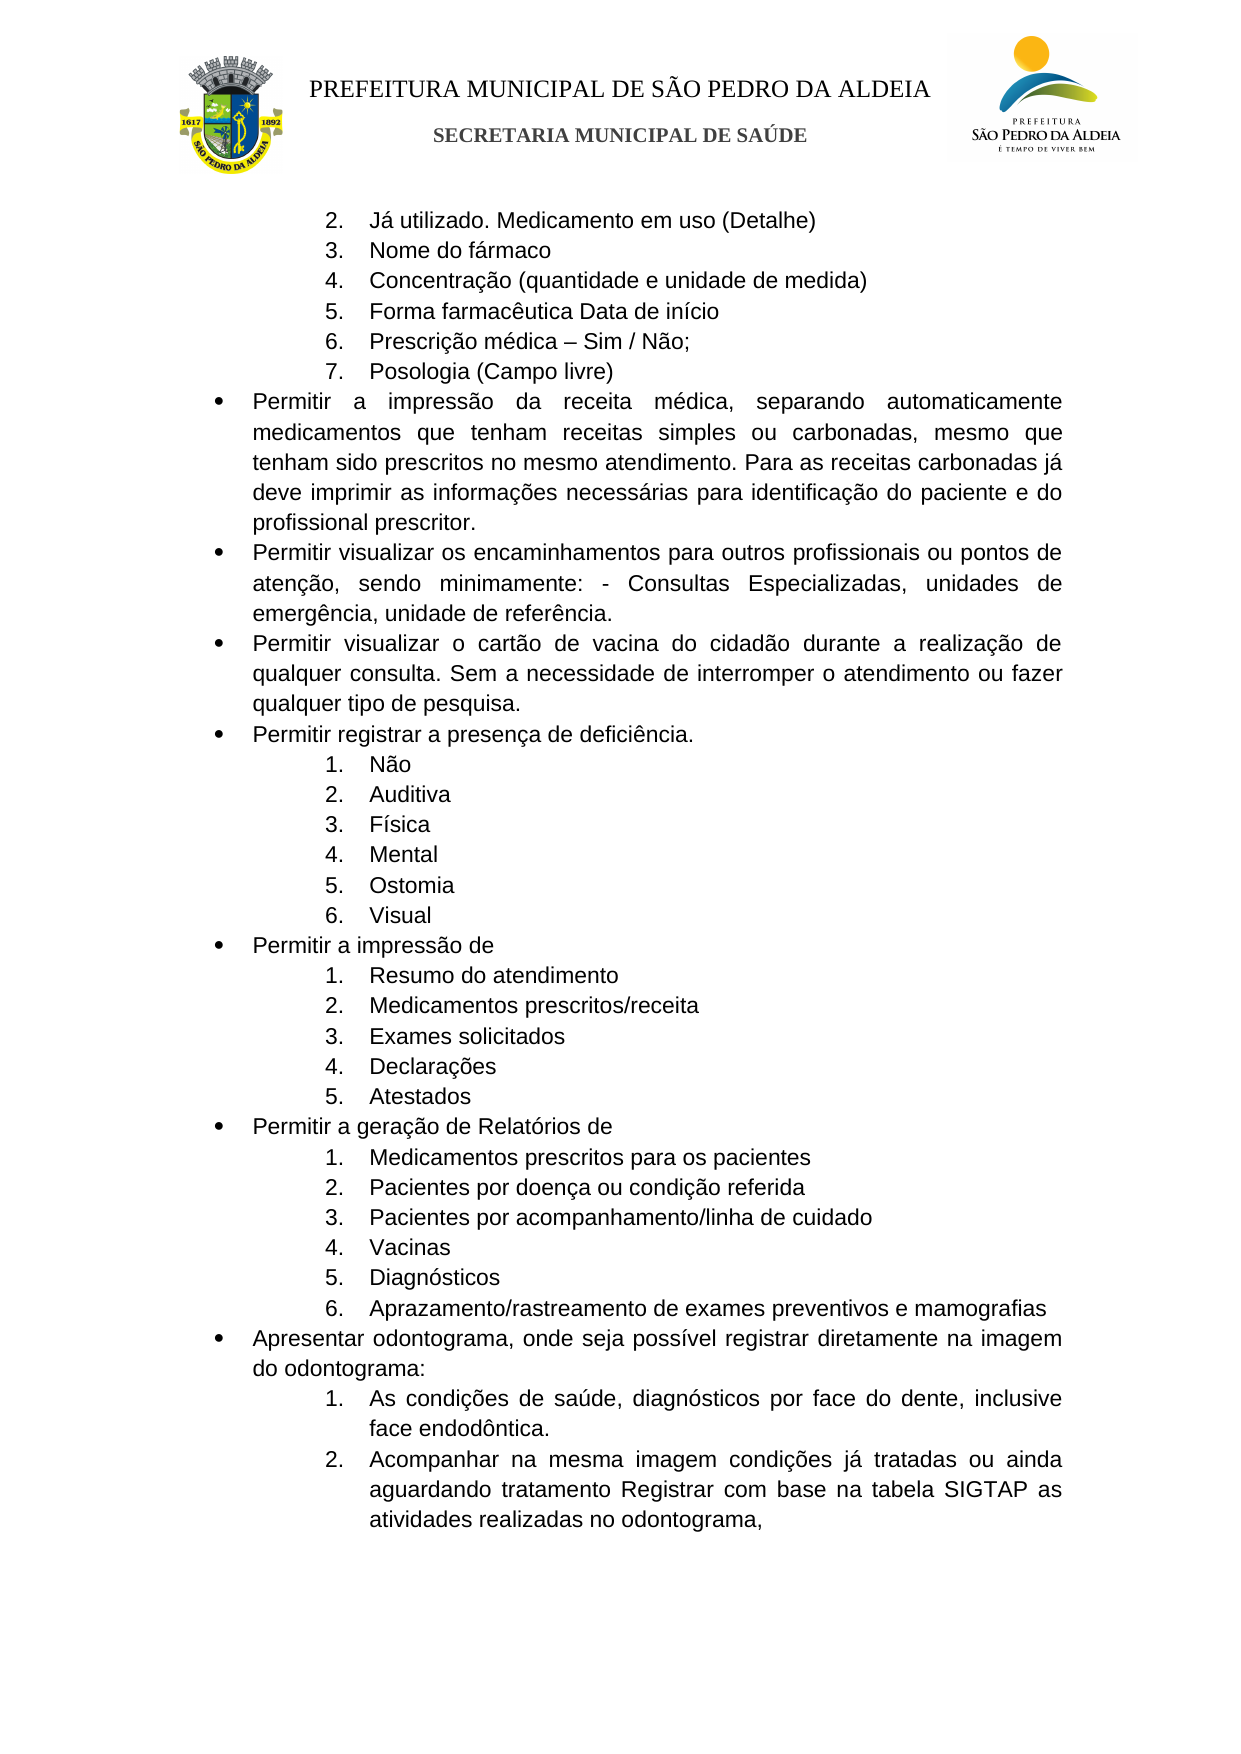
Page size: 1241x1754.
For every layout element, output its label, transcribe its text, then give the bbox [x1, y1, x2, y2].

list Permitir visualizar o cartão de vacina do cidadão durante a realização de qualquer consulta. Sem a necessidade de interromper o atendimento ou fazer qualquer tipo de pesquisa. [215, 630, 1063, 717]
list Vacinas [325, 1234, 1063, 1261]
list Forma farmacêutica Data de início [325, 298, 1063, 324]
list Declarações [325, 1053, 1063, 1079]
list Medicamentos prescritos/receita [325, 992, 1063, 1019]
list Acompanhar na mesma imagem condições já tratadas ou ainda aguardando tratamento Registrar com base na tabela SIGTAP as atividades realizadas no odontograma, [325, 1446, 1063, 1532]
list Atestados [325, 1083, 1063, 1109]
list Prescrição médica – Sim / Não; [325, 328, 1063, 354]
list Não [325, 751, 1063, 777]
list Já utilizado. Medicamento em uso (Detalhe) [325, 207, 1063, 233]
list Física [325, 811, 1063, 838]
list Pacientes por doença ou condição referida [325, 1174, 1063, 1200]
list Apresentar odontograma, onde seja possível registrar diretamente na imagem do odontograma: [215, 1325, 1063, 1381]
list Posologia (Campo livre) [325, 358, 1063, 384]
list Diagnósticos [325, 1264, 1063, 1291]
list Concentração (quantidade e unidade de medida) [325, 267, 1063, 294]
picture [179, 56, 283, 174]
list Exames solicitados [325, 1023, 1063, 1049]
list Nome do fármaco [325, 237, 1063, 264]
list Resumo do atendimento [325, 962, 1063, 989]
list Visual [325, 902, 1063, 928]
list Auditiva [325, 781, 1063, 807]
list Permitir a geração de Relatórios de [215, 1113, 1063, 1140]
list Ostomia [325, 872, 1063, 898]
list As condições de saúde, diagnósticos por face do dente, inclusive face endodôntica. [325, 1385, 1063, 1442]
list Permitir visualizar os encaminhamentos para outros profissionais ou pontos de atenção, sendo minimamente: - Consultas Especializadas, unidades de emergência, unidade de referência. [215, 539, 1063, 626]
picture [947, 33, 1138, 162]
list Mental [325, 841, 1063, 868]
list Medicamentos prescritos para os pacientes [325, 1143, 1063, 1170]
list Permitir registrar a presença de deficiência. [215, 721, 1063, 747]
list Pacientes por acompanhamento/linha de cuidado [325, 1204, 1063, 1230]
list Permitir a impressão de [215, 932, 1063, 958]
list Permitir a impressão da receita médica, separando automaticamente medicamentos que tenham receitas simples ou carbonadas, mesmo que tenham sido prescritos no mesmo atendimento. Para as receitas carbonadas já deve imprimir as informações necessárias para identificação do paciente e do profissional prescritor. [215, 388, 1063, 536]
list Aprazamento/rastreamento de exames preventivos e mamografias [325, 1294, 1063, 1321]
